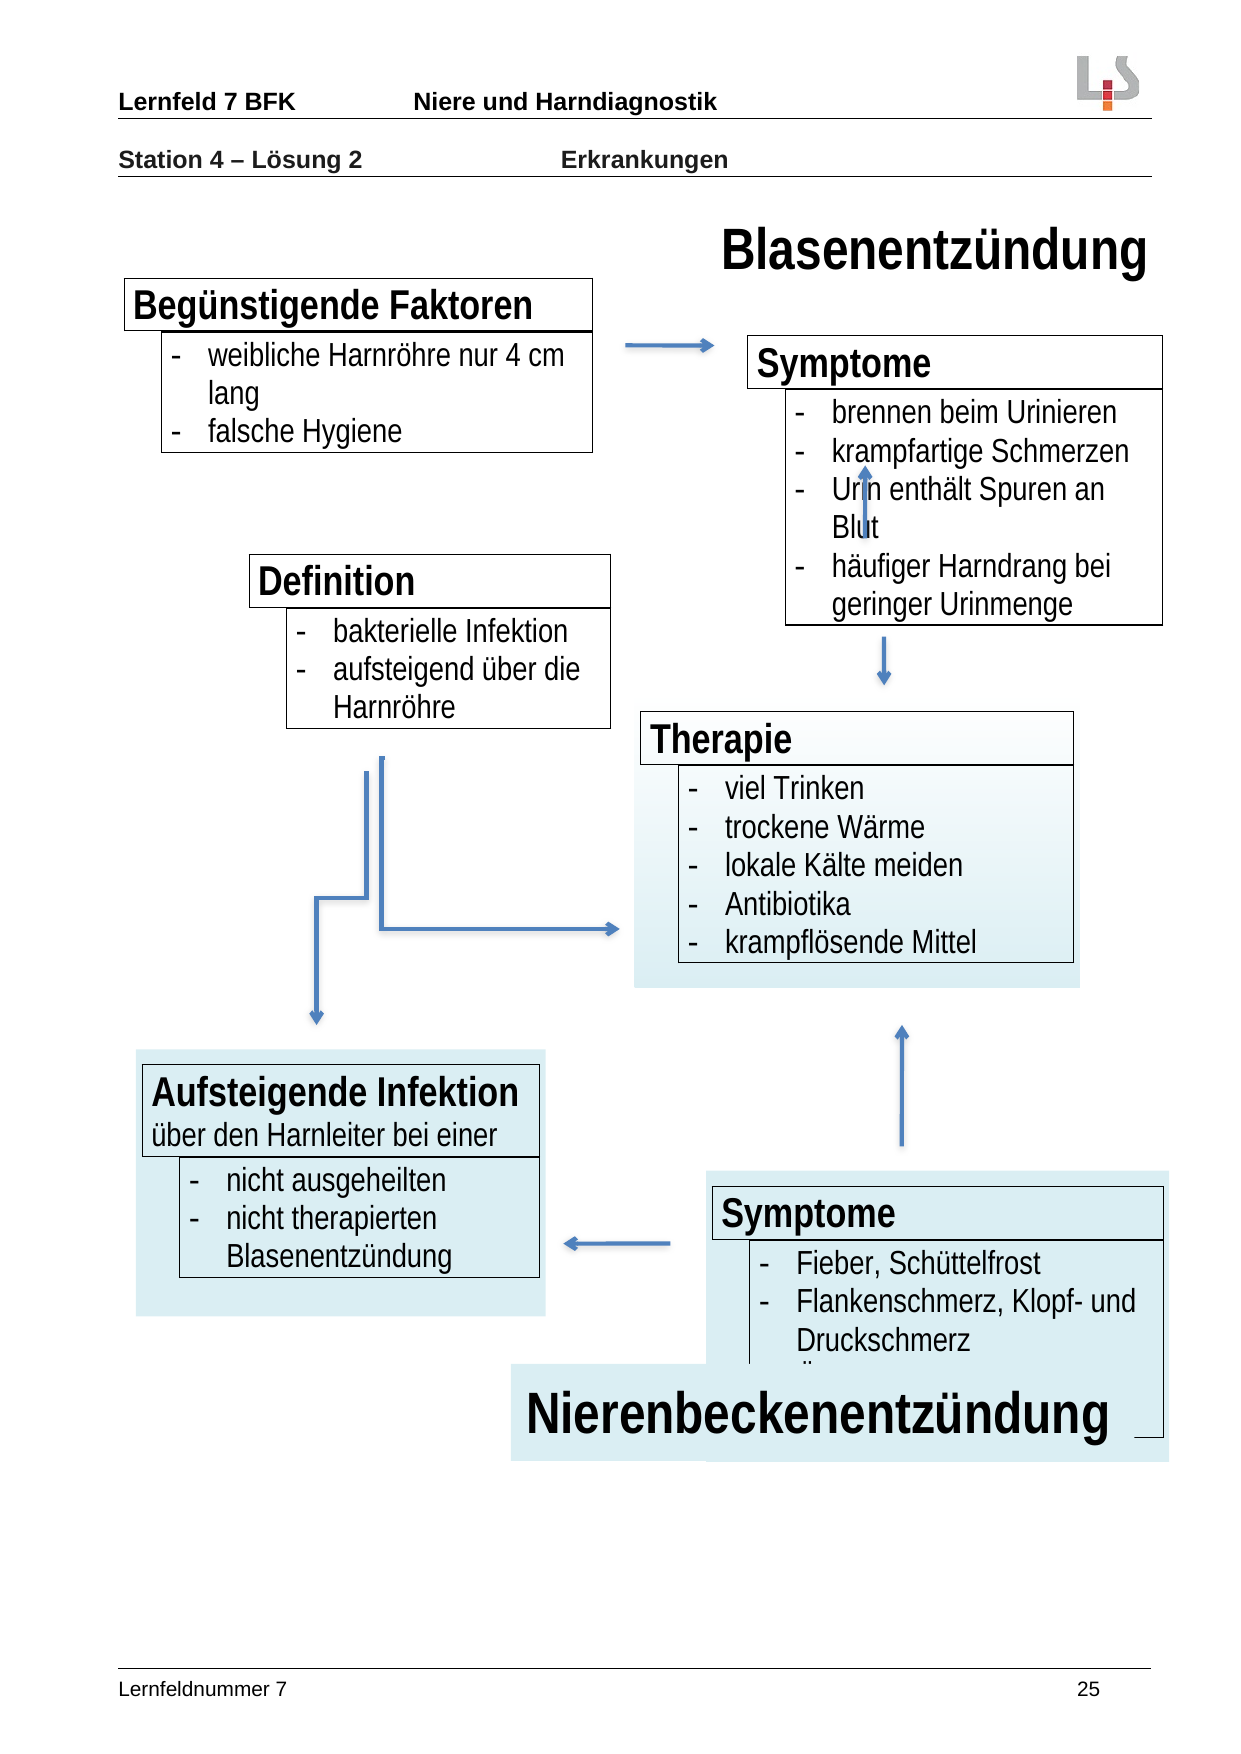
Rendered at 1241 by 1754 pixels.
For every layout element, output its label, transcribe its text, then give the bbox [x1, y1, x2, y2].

text Station 4 – Lösung 2 Erkrankungen [118, 145, 1152, 176]
picture [1076, 52, 1140, 111]
